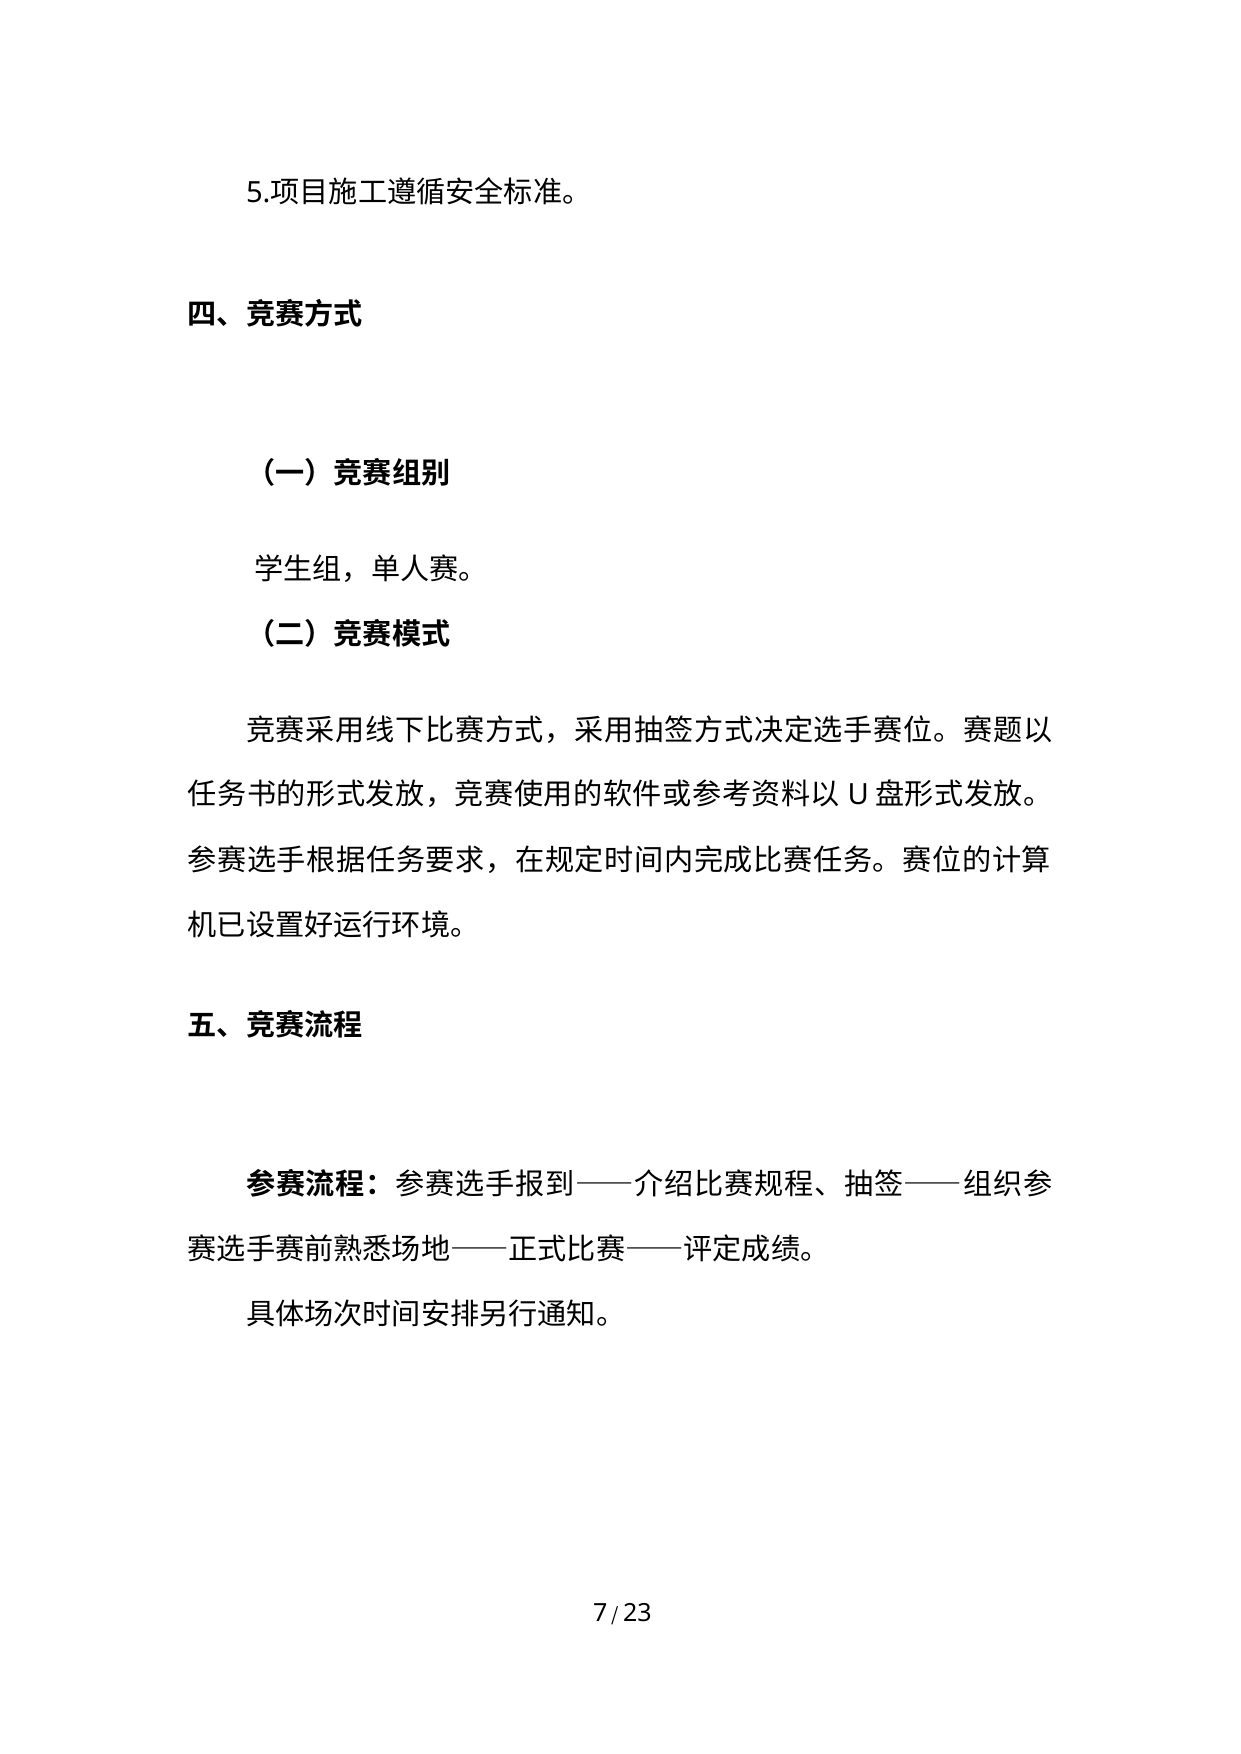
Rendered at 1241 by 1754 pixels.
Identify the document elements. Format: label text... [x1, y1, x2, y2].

text 竞赛采用线下比赛方式，采用抽签方式决定选手赛位。赛题以任务书的形式发放，竞赛使用的软件或参考资料以U盘形式发放。参赛选手根据任务要求，在规定时间内完成比赛任务。赛位的计算机已设置好运行环境。 [187, 695, 1053, 955]
list 学生组，单人赛。 [254, 534, 1053, 599]
subtitle （二）竞赛模式 [187, 599, 1053, 664]
text 5.项目施工遵循安全标准。 [187, 157, 1053, 222]
subtitle （一）竞赛组别 [187, 438, 1053, 503]
subtitle 五、竞赛流程 [187, 990, 1053, 1055]
subtitle 四、竞赛方式 [187, 279, 1053, 344]
text 具体场次时间安排另行通知。 [187, 1279, 1053, 1344]
text 参赛流程：参赛选手报到——介绍比赛规程、抽签——组织参赛选手赛前熟悉场地——正式比赛——评定成绩。 [187, 1149, 1053, 1279]
